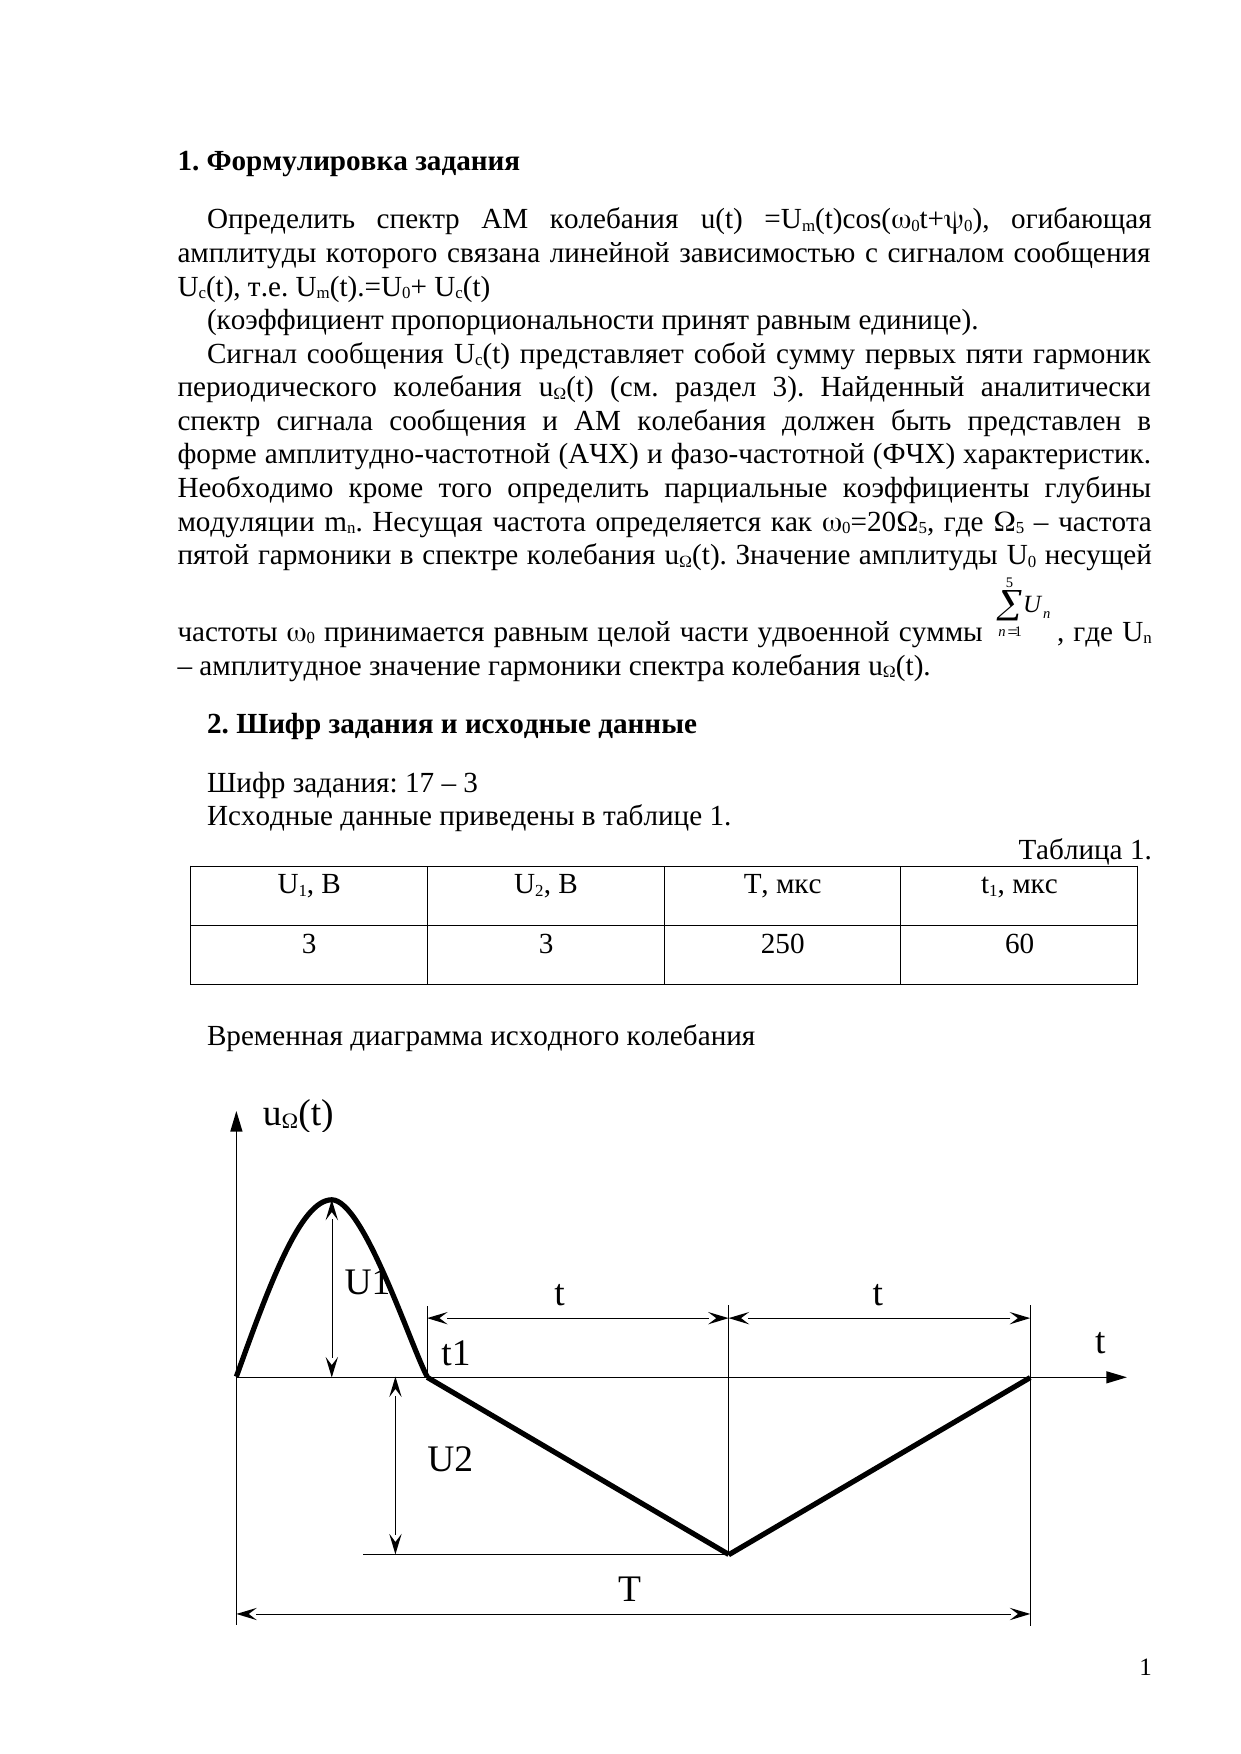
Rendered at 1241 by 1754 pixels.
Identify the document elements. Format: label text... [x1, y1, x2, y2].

table_cell 3 [428, 926, 664, 984]
text Временная диаграмма исходного колебания [177, 1018, 1152, 1052]
table_cell 3 [191, 926, 427, 984]
table_cell 250 [665, 926, 900, 984]
table_cell 60 [901, 926, 1137, 984]
text 2. Шифр задания и исходные данные [177, 706, 1152, 740]
table_header t1, мкс [901, 867, 1137, 925]
text Определить спектр АМ колебания u(t) =Um(t)cos(0t+0), огибающая амплитуды которого связана линейной зависимостью с сигналом сообщения Uc(t), т.е. Um(t).=U0+ Uc(t) [177, 202, 1152, 302]
text Исходные данные приведены в таблице 1. [177, 798, 1152, 832]
text Шифр задания: 17 – 3 [177, 765, 1152, 798]
text Сигнал сообщения Uc(t) представляет собой сумму первых пяти гармоник периодического колебания u(t) (см. раздел 3). Найденный аналитически спектр сигнала сообщения и АМ колебания должен быть представлен в форме амплитудно-частотной (АЧХ) и фазо-частотной (ФЧХ) характеристик. Необходимо кроме того определить парциальные коэффициенты глубины модуляции mn. Несущая частота определяется как 0=205, где 5 – частота пятой гармоники в спектре колебания u(t). Значение амплитуды U0 несущей частоты 0 принимается равным целой части удвоенной суммы , где Un – амплитудное значение гармоники спектра колебания u(t). [177, 336, 1152, 681]
table_header U1, В [191, 867, 427, 925]
table_header T, мкс [665, 867, 900, 925]
table_header U2, В [428, 867, 664, 925]
text 1. Формулировка задания [177, 143, 1152, 177]
text (коэффициент пропорциональности принят равным единице). [177, 302, 1152, 336]
text Таблица 1. [177, 832, 1152, 866]
